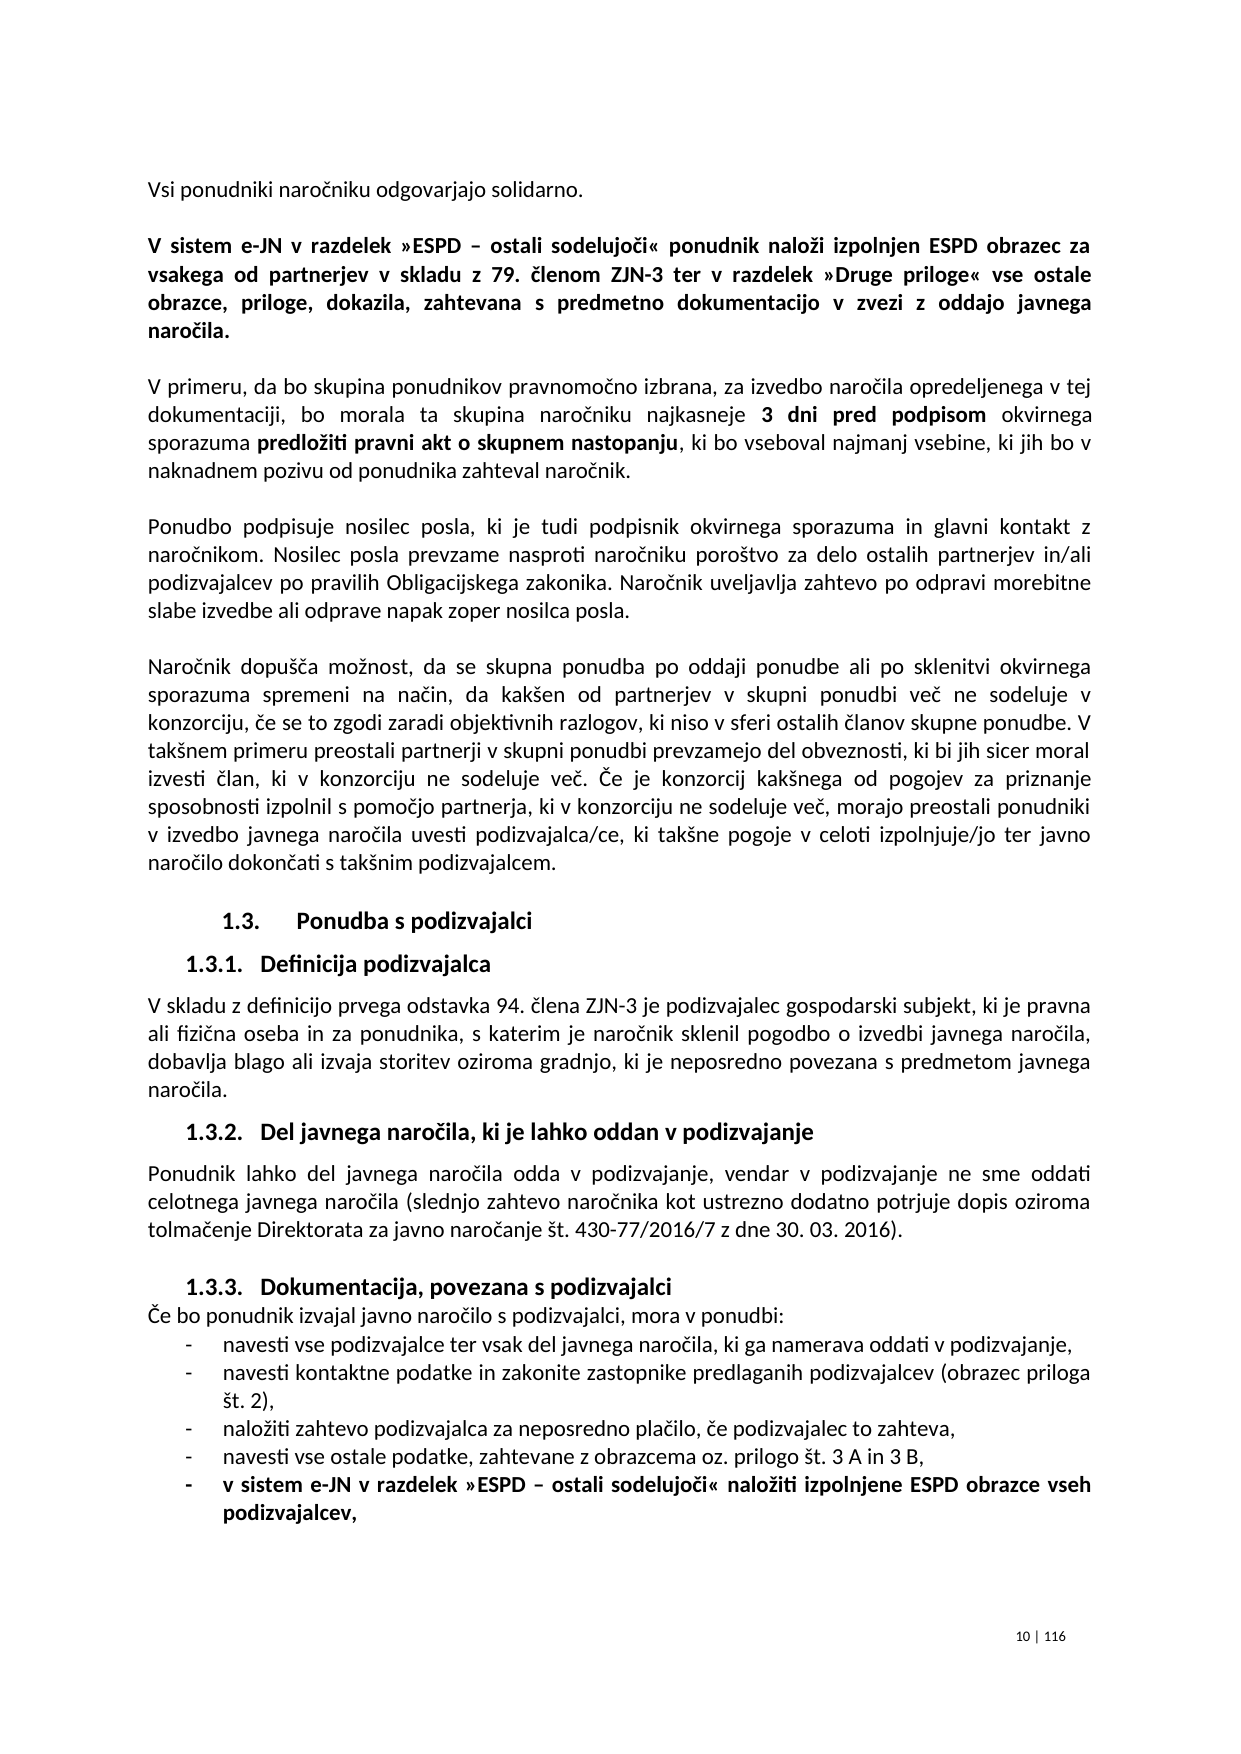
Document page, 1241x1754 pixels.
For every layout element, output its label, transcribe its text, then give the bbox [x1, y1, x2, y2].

text V primeru, da bo skupina ponudnikov pravnomočno izbrana, za izvedbo naročila opredeljenega v tej dokumentaciji, bo morala ta skupina naročniku najkasneje 3 dni pred podpisom okvirnega sporazuma predložiti pravni akt o skupnem nastopanju, ki bo vseboval najmanj vsebine, ki jih bo v naknadnem pozivu od ponudnika zahteval naročnik. [148, 372, 1093, 484]
list v sistem e-JN v razdelek »ESPD – ostali sodelujoči« naložiti izpolnjene ESPD obrazce vseh podizvajalcev, [185, 1470, 1093, 1526]
text Ponudnik lahko del javnega naročila odda v podizvajanje, vendar v podizvajanje ne sme oddati celotnega javnega naročila (slednjo zahtevo naročnika kot ustrezno dodatno potrjuje dopis oziroma tolmačenje Direktorata za javno naročanje št. 430-77/2016/7 z dne 30. 03. 2016). [148, 1159, 1093, 1243]
text Če bo ponudnik izvajal javno naročilo s podizvajalci, mora v ponudbi: [148, 1302, 1093, 1330]
text V sistem e-JN v razdelek »ESPD – ostali sodelujoči« ponudnik naloži izpolnjen ESPD obrazec za vsakega od partnerjev v skladu z 79. členom ZJN-3 ter v razdelek »Druge priloge« vse ostale obrazce, priloge, dokazila, zahtevana s predmetno dokumentacijo v zvezi z oddajo javnega naročila. [148, 232, 1093, 344]
text Ponudbo podpisuje nosilec posla, ki je tudi podpisnik okvirnega sporazuma in glavni kontakt z naročnikom. Nosilec posla prevzame nasproti naročniku poroštvo za delo ostalih partnerjev in/ali podizvajalcev po pravilih Obligacijskega zakonika. Naročnik uveljavlja zahtevo po odpravi morebitne slabe izvedbe ali odprave napak zoper nosilca posla. [148, 512, 1093, 624]
subtitle Del javnega naročila, ki je lahko oddan v podizvajanje [185, 1116, 1093, 1147]
list naložiti zahtevo podizvajalca za neposredno plačilo, če podizvajalec to zahteva, [185, 1414, 1093, 1442]
subtitle Dokumentacija, povezana s podizvajalci [185, 1271, 1093, 1302]
list navesti kontaktne podatke in zakonite zastopnike predlaganih podizvajalcev (obrazec priloga št. 2), [185, 1358, 1093, 1414]
text Vsi ponudniki naročniku odgovarjajo solidarno. [148, 176, 1093, 204]
subtitle Definicija podizvajalca [185, 948, 1093, 979]
list navesti vse ostale podatke, zahtevane z obrazcema oz. prilogo št. 3 A in 3 B, [185, 1442, 1093, 1470]
subtitle Ponudba s podizvajalci [221, 905, 1093, 936]
list navesti vse podizvajalce ter vsak del javnega naročila, ki ga namerava oddati v podizvajanje, [185, 1330, 1093, 1358]
text Naročnik dopušča možnost, da se skupna ponudba po oddaji ponudbe ali po sklenitvi okvirnega sporazuma spremeni na način, da kakšen od partnerjev v skupni ponudbi več ne sodeluje v konzorciju, če se to zgodi zaradi objektivnih razlogov, ki niso v sferi ostalih članov skupne ponudbe. V takšnem primeru preostali partnerji v skupni ponudbi prevzamejo del obveznosti, ki bi jih sicer moral izvesti član, ki v konzorciju ne sodeluje več. Če je konzorcij kakšnega od pogojev za priznanje sposobnosti izpolnil s pomočjo partnerja, ki v konzorciju ne sodeluje več, morajo preostali ponudniki v izvedbo javnega naročila uvesti podizvajalca/ce, ki takšne pogoje v celoti izpolnjuje/jo ter javno naročilo dokončati s takšnim podizvajalcem. [148, 652, 1093, 876]
text V skladu z definicijo prvega odstavka 94. člena ZJN-3 je podizvajalec gospodarski subjekt, ki je pravna ali fizična oseba in za ponudnika, s katerim je naročnik sklenil pogodbo o izvedbi javnega naročila, dobavlja blago ali izvaja storitev oziroma gradnjo, ki je neposredno povezana s predmetom javnega naročila. [148, 991, 1093, 1103]
